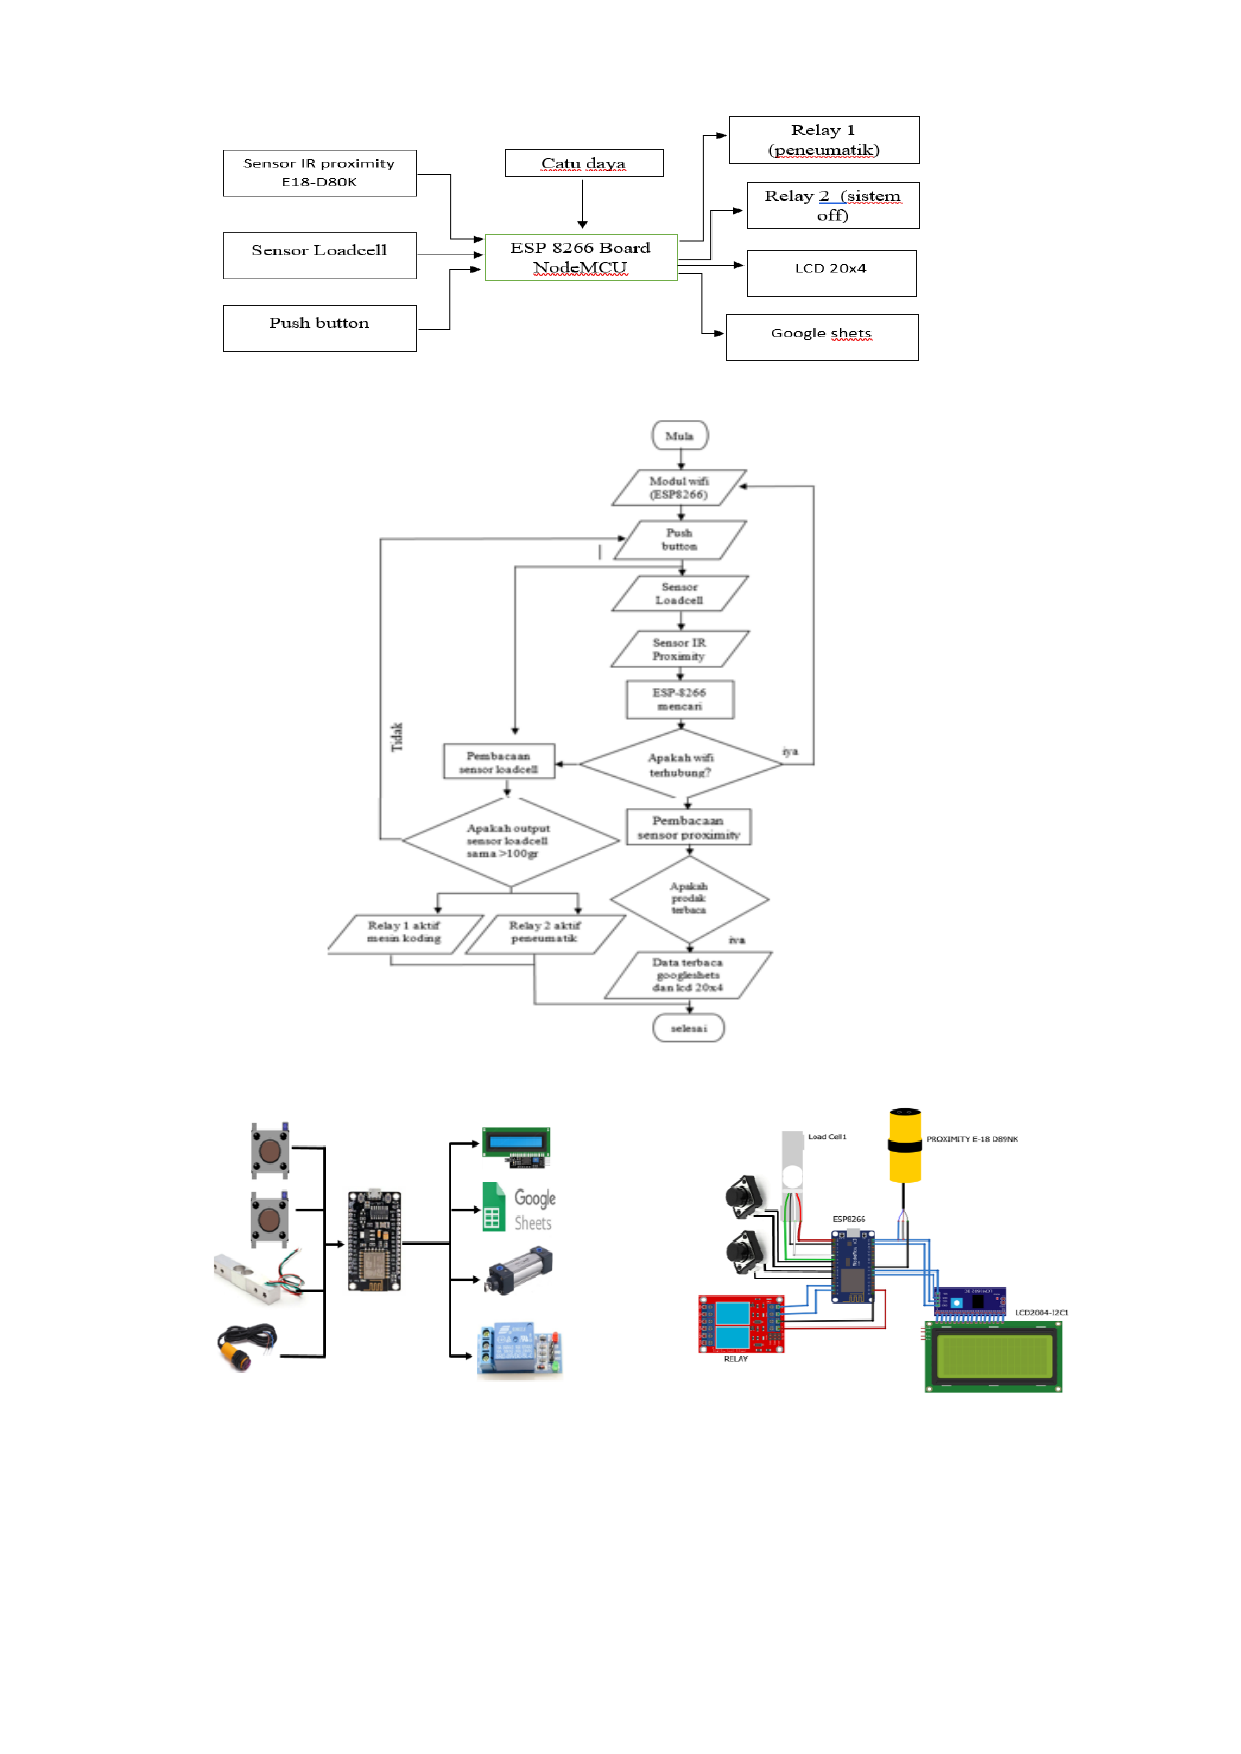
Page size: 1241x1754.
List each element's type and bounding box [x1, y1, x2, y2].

picture [187, 1086, 600, 1399]
picture [695, 1087, 1077, 1397]
picture [200, 104, 947, 371]
picture [286, 386, 929, 1047]
